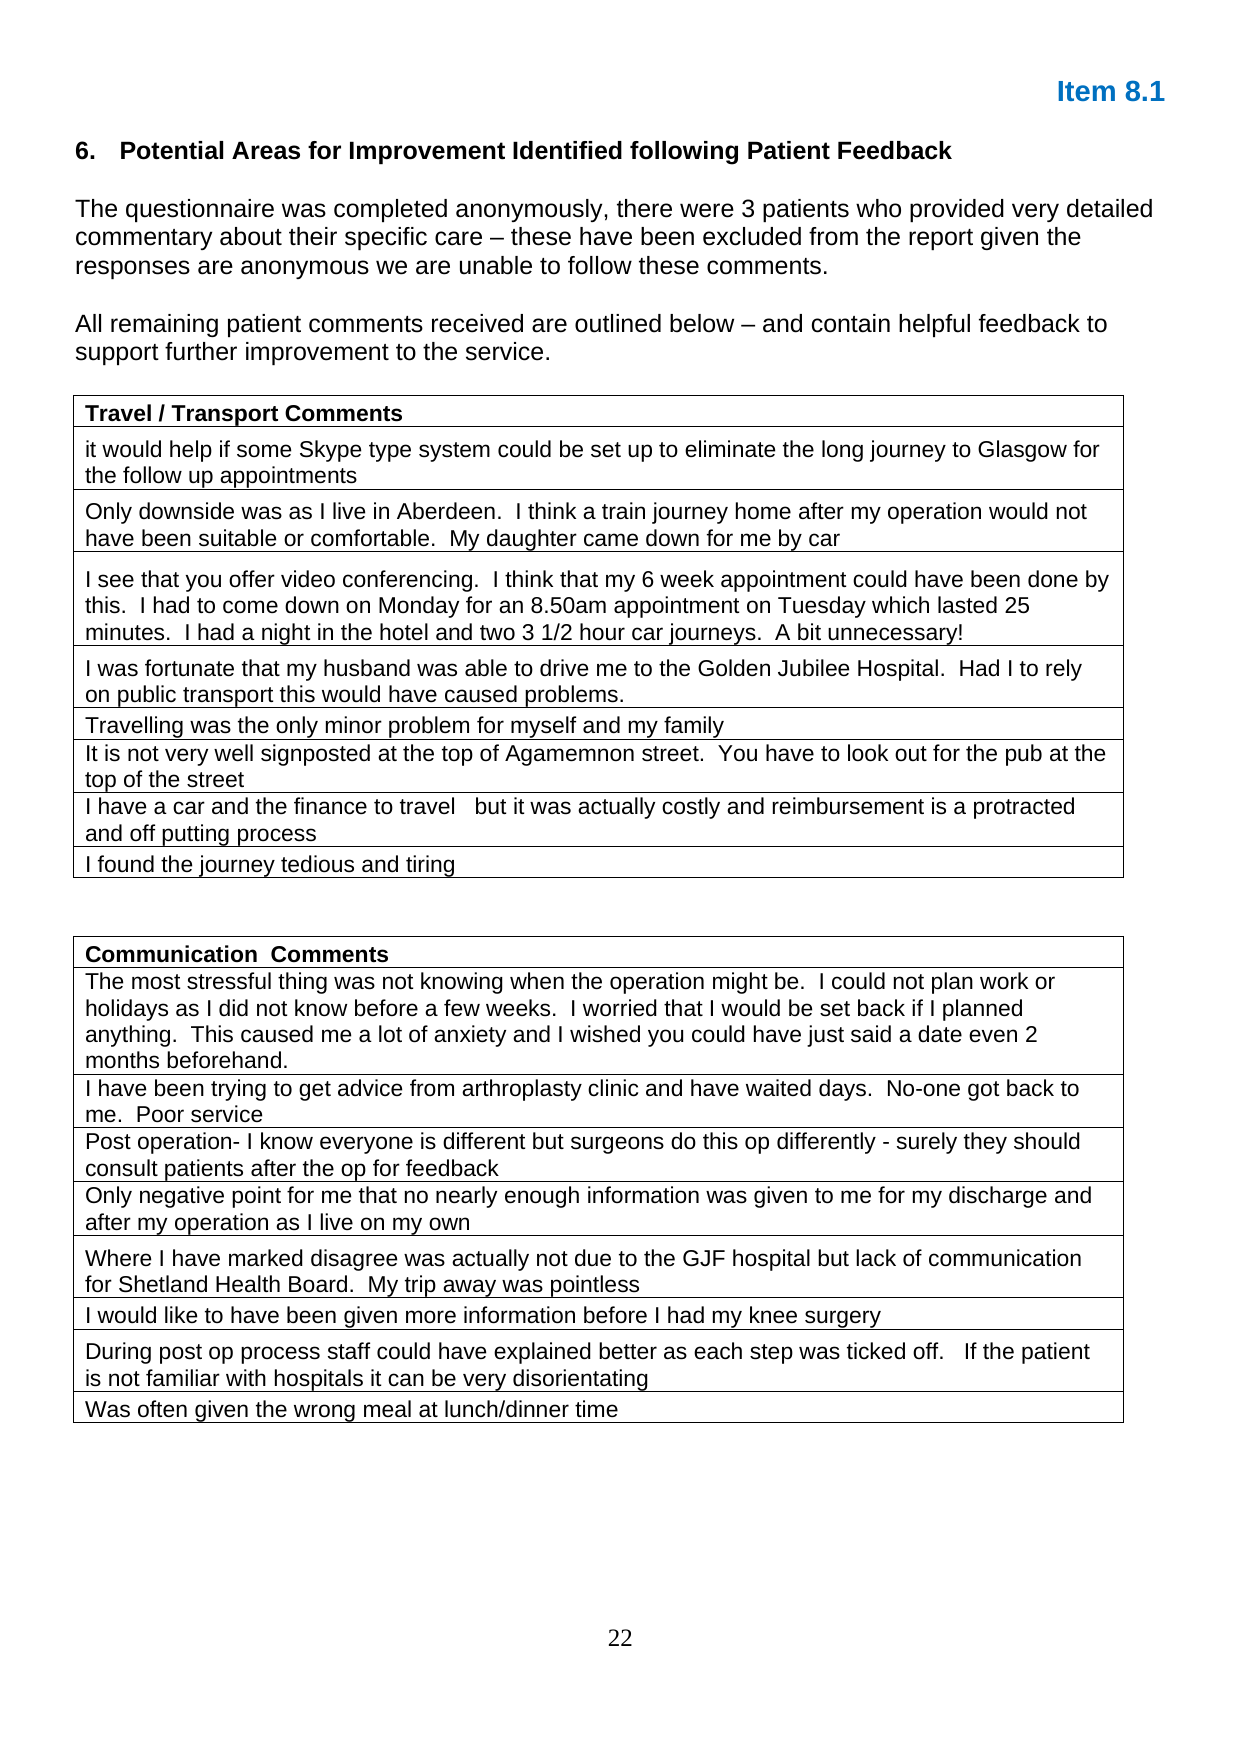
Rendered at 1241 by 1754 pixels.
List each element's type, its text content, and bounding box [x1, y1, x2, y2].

table_cell I have been trying to get advice from arthroplasty clinic and have waited days. No-one got back to me. Poor service [74, 1075, 1123, 1127]
table_header Travel / Transport Comments [74, 396, 1123, 426]
text The questionnaire was completed anonymously, there were 3 patients who provided very detailed commentary about their specific care – these have been excluded from the report given the responses are anonymous we are unable to follow these comments. [75, 193, 1165, 280]
table_cell Was often given the wrong meal at lunch/dinner time [74, 1392, 1123, 1422]
table_cell Post operation- I know everyone is different but surgeons do this op differently - surely they should consult patients after the op for feedback [74, 1128, 1123, 1181]
table_cell it would help if some Skype type system could be set up to eliminate the long journey to Glasgow for the follow up appointments [74, 427, 1123, 488]
table_cell I was fortunate that my husband was able to drive me to the Golden Jubilee Hospital. Had I to rely on public transport this would have caused problems. [74, 646, 1123, 707]
table_cell I found the journey tedious and tiring [74, 847, 1123, 877]
table_cell Only downside was as I live in Aberdeen. I think a train journey home after my operation would not have been suitable or comfortable. My daughter came down for me by car [74, 490, 1123, 551]
table_cell It is not very well signposted at the top of Agamemnon street. You have to look out for the pub at the top of the street [74, 740, 1123, 792]
table_cell Only negative point for me that no nearly enough information was given to me for my discharge and after my operation as I live on my own [74, 1182, 1123, 1235]
list All remaining patient comments received are outlined below – and contain helpful feedback to support further improvement to the service. [75, 308, 1165, 366]
table_cell I would like to have been given more information before I had my knee surgery [74, 1298, 1123, 1328]
table_cell The most stressful thing was not knowing when the operation might be. I could not plan work or holidays as I did not know before a few weeks. I worried that I would be set back if I planned anything. This caused me a lot of anxiety and I wished you could have just said a date even 2 months beforehand. [74, 968, 1123, 1073]
table_cell I have a car and the finance to travel but it was actually costly and reimbursement is a protracted and off putting process [74, 793, 1123, 846]
table_header Communication Comments [74, 937, 1123, 967]
table_cell During post op process staff could have explained better as each step was ticked off. If the patient is not familiar with hospitals it can be very disorientating [74, 1330, 1123, 1391]
table_cell I see that you offer video conferencing. I think that my 6 week appointment could have been done by this. I had to come down on Monday for an 8.50am appointment on Tuesday which lasted 25 minutes. I had a night in the hotel and two 3 1/2 hour car journeys. A bit unnecessary! [74, 552, 1123, 645]
table_cell Travelling was the only minor problem for myself and my family [74, 708, 1123, 738]
list Potential Areas for Improvement Identified following Patient Feedback [75, 136, 1165, 165]
table_cell Where I have marked disagree was actually not due to the GJF hospital but lack of communication for Shetland Health Board. My trip away was pointless [74, 1236, 1123, 1297]
